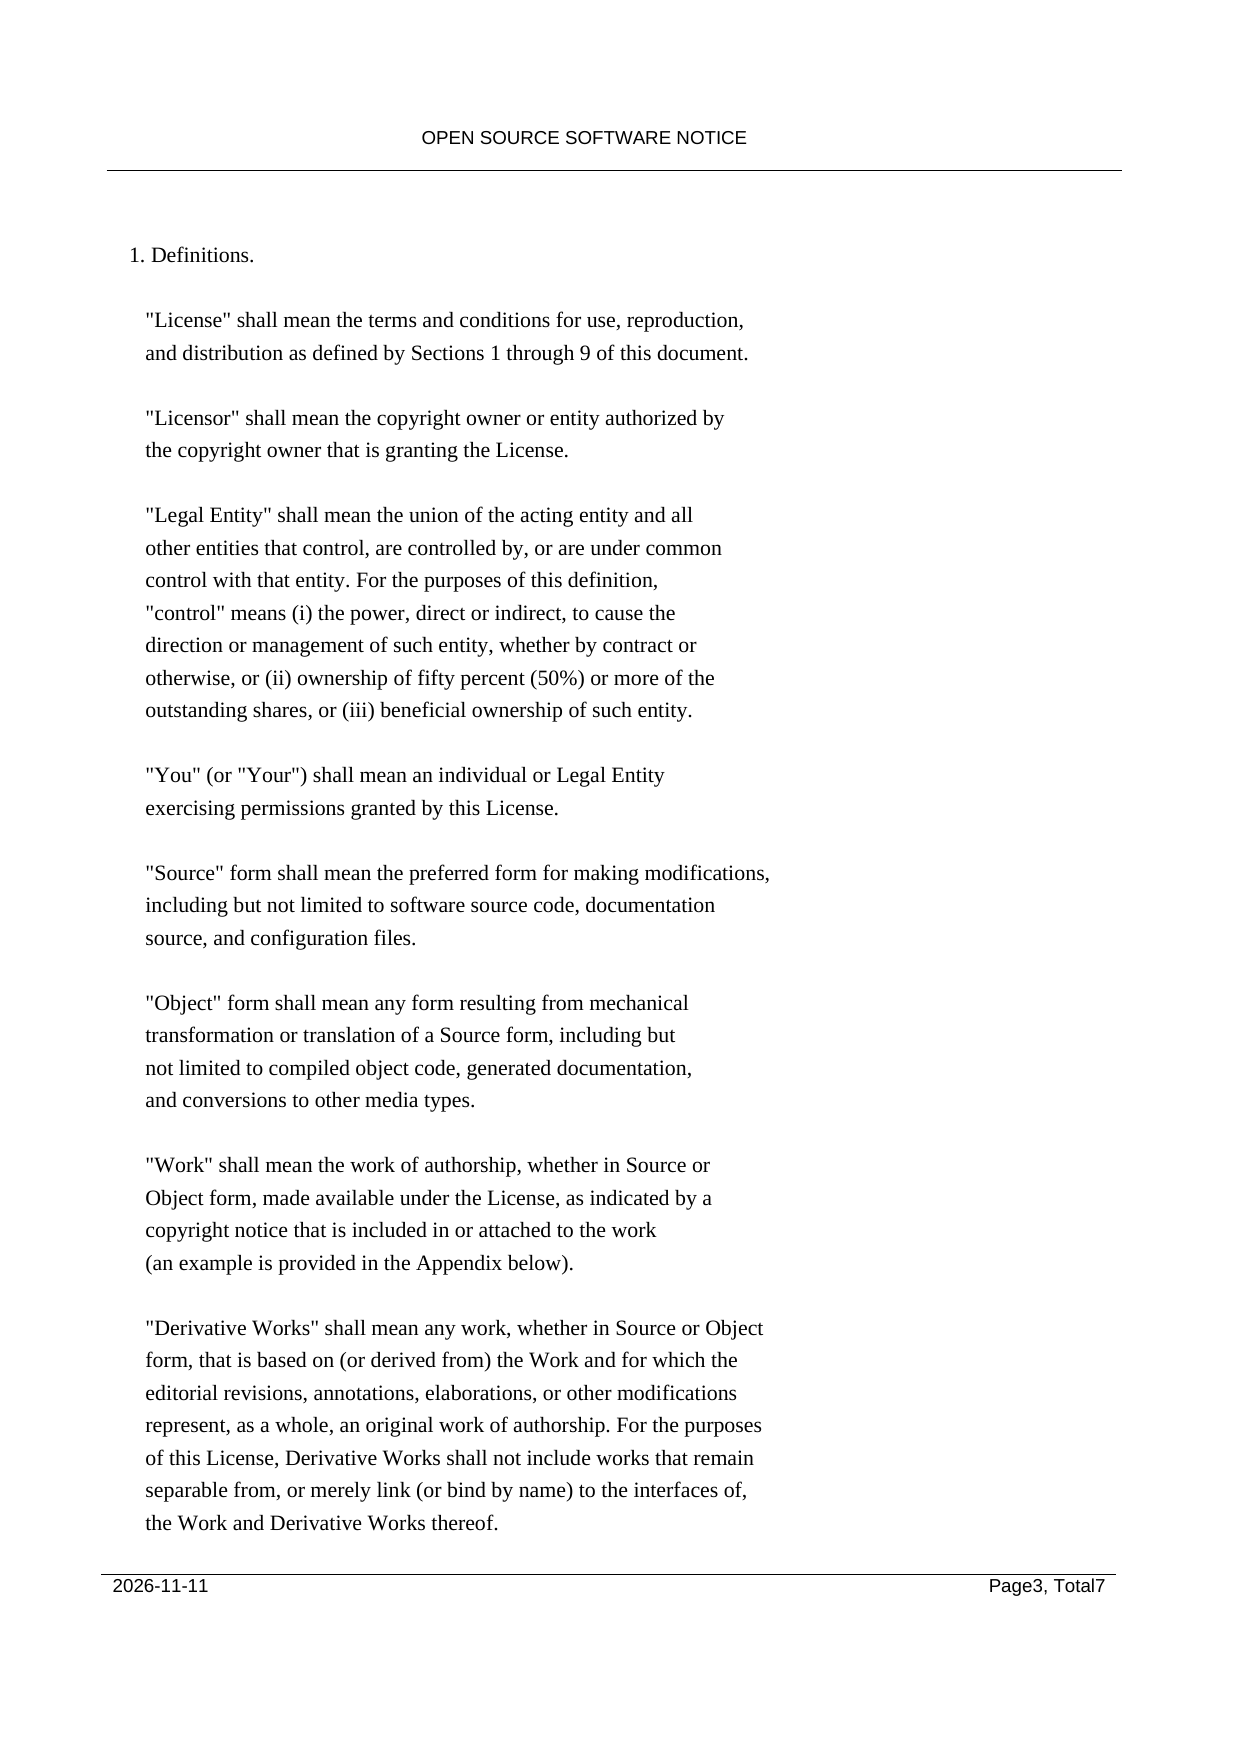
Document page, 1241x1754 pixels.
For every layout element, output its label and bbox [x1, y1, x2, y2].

text [112, 206, 1128, 1539]
